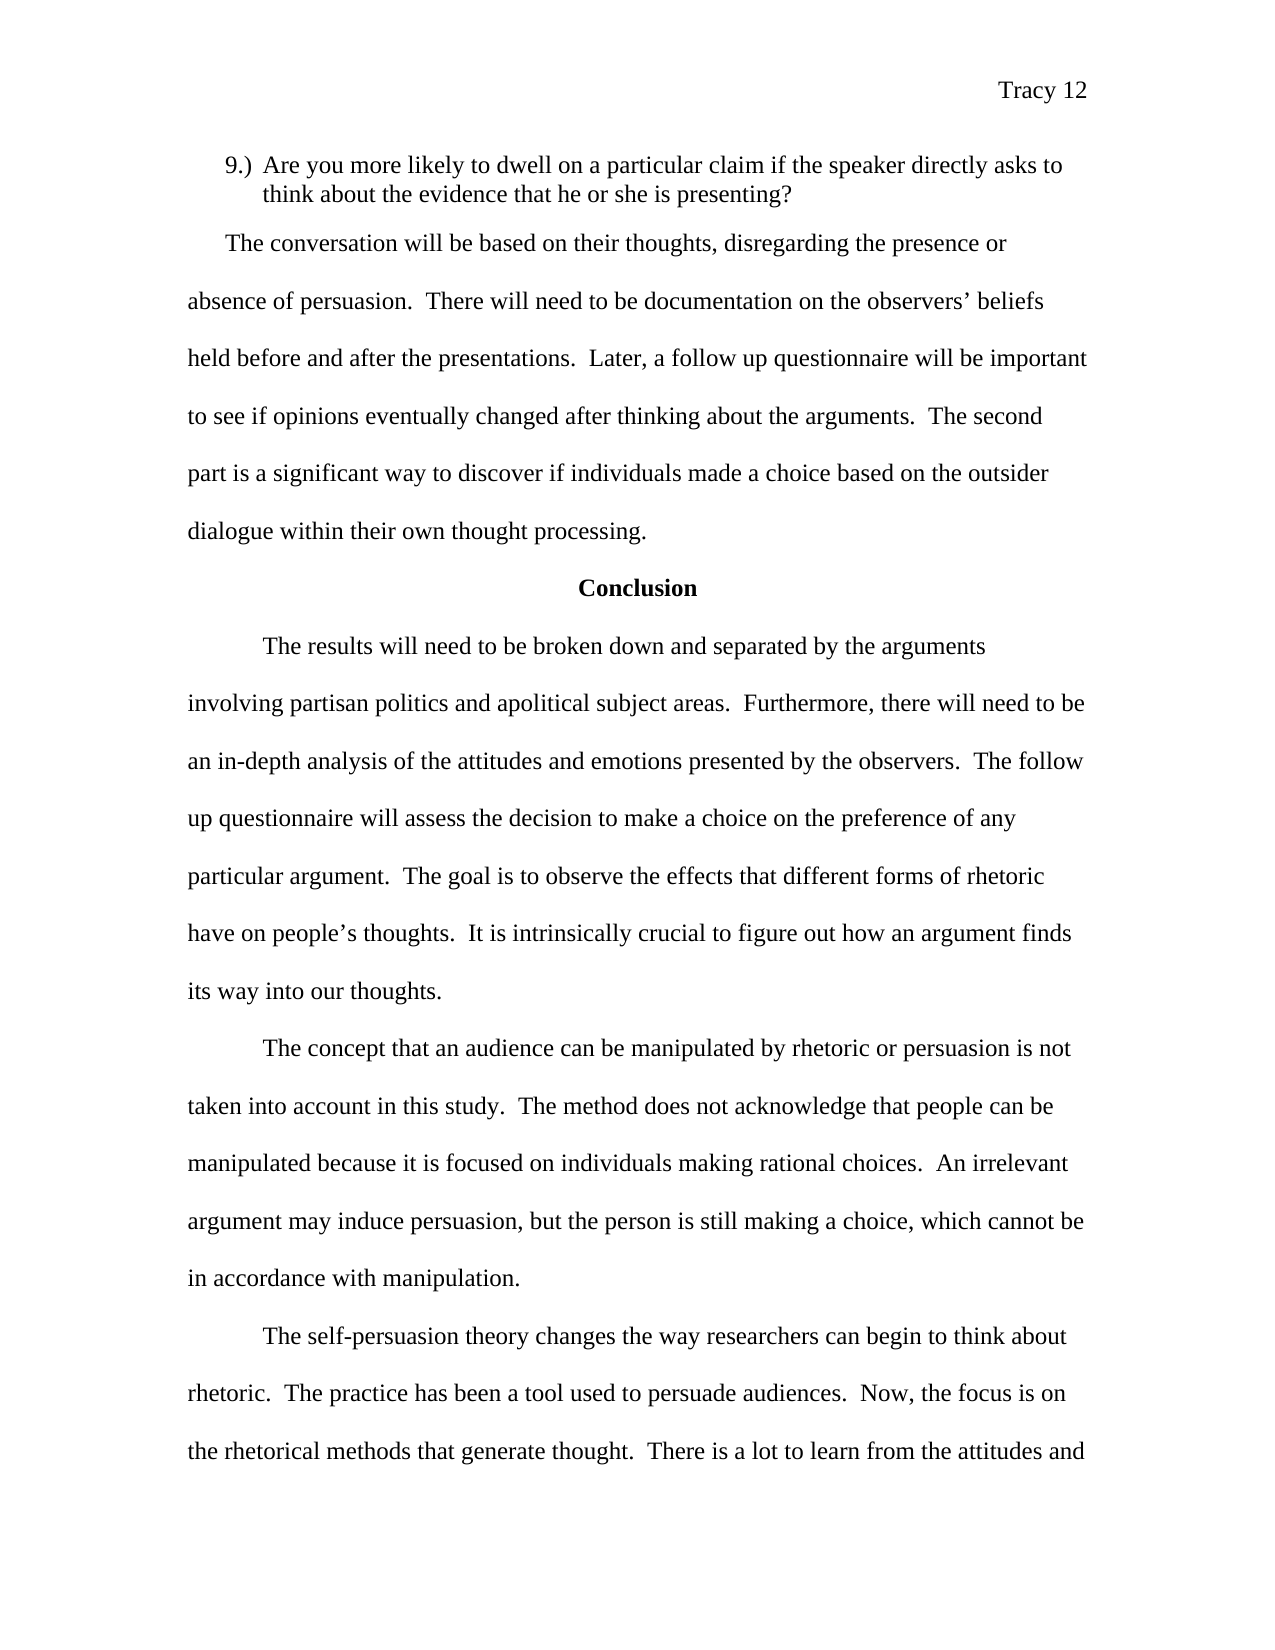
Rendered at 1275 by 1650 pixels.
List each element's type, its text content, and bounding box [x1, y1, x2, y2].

text Conclusion [187, 573, 1087, 602]
list Are you more likely to dwell on a particular claim if the speaker directly asks to think about the evidence that he or she is presenting? [225, 150, 1087, 207]
text The results will need to be broken down and separated by the arguments involving partisan politics and apolitical subject areas. Furthermore, there will need to be an in-depth analysis of the attitudes and emotions presented by the observers. The follow up questionnaire will assess the decision to make a choice on the preference of any particular argument. The goal is to observe the effects that different forms of rhetoric have on people’s thoughts. It is intrinsically crucial to figure out how an argument finds its way into our thoughts. [187, 631, 1087, 1004]
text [187, 1321, 1087, 1464]
text The concept that an audience can be manipulated by rhetoric or persuasion is not taken into account in this study. The method does not acknowledge that people can be manipulated because it is focused on individuals making rational choices. An irrelevant argument may induce persuasion, but the person is still making a choice, which cannot be in accordance with manipulation. [187, 1033, 1087, 1292]
text The conversation will be based on their thoughts, disregarding the presence or absence of persuasion. There will need to be documentation on the observers’ beliefs held before and after the presentations. Later, a follow up questionnaire will be important to see if opinions eventually changed after thinking about the arguments. The second part is a significant way to discover if individuals made a choice based on the outsider dialogue within their own thought processing. [187, 228, 1087, 544]
